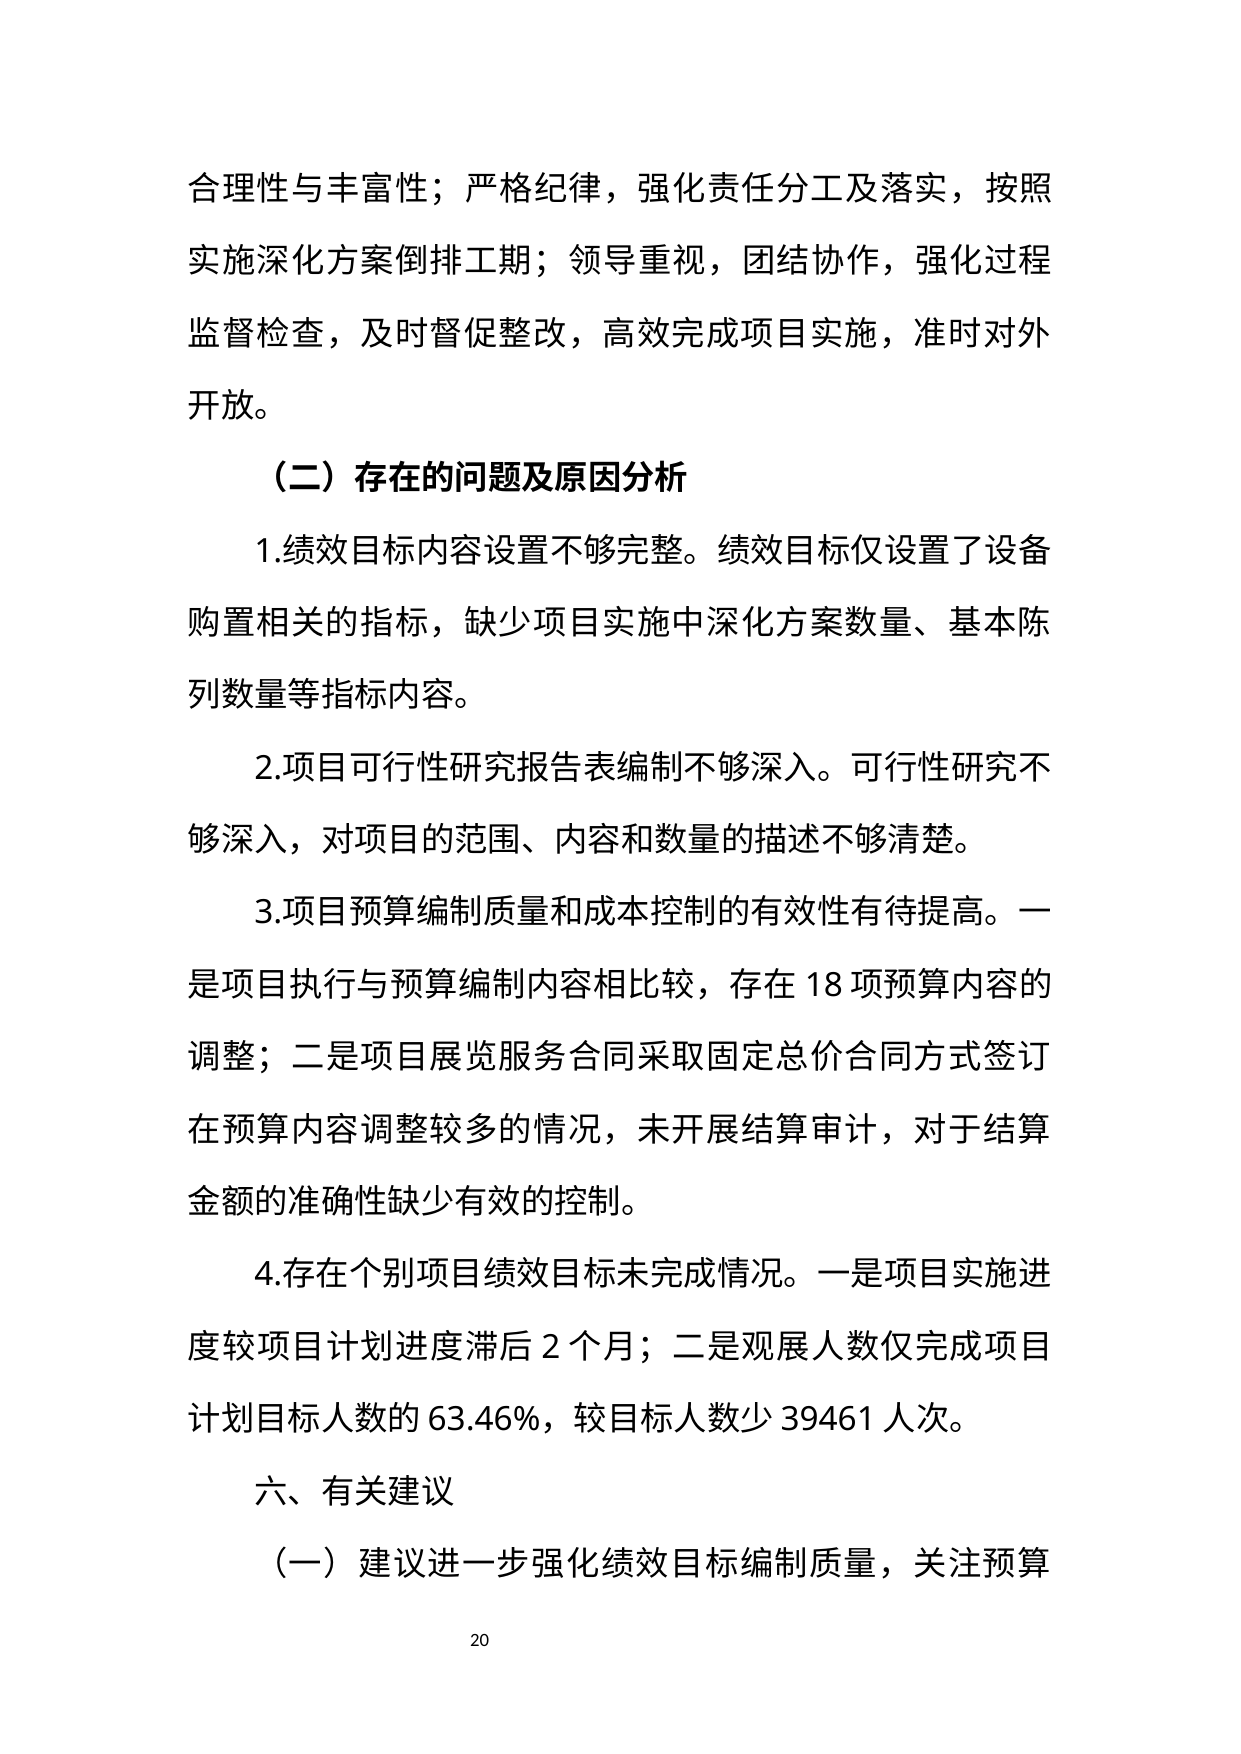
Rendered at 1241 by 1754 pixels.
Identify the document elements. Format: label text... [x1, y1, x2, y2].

text 2.项目可行性研究报告表编制不够深入。可行性研究不够深入，对项目的范围、内容和数量的描述不够清楚。 [187, 741, 1053, 861]
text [187, 162, 1053, 427]
text 3.项目预算编制质量和成本控制的有效性有待提高。一是项目执行与预算编制内容相比较，存在18项预算内容的调整；二是项目展览服务合同采取固定总价合同方式签订，在预算内容调整较多的情况，未开展结算审计，对于结算金额的准确性缺少有效的控制。 [187, 885, 1053, 1223]
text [187, 1537, 1053, 1585]
subtitle 六、有关建议 [187, 1465, 1053, 1513]
text 4.存在个别项目绩效目标未完成情况。一是项目实施进度较项目计划进度滞后2个月；二是观展人数仅完成项目计划目标人数的63.46%，较目标人数少39461人次。 [187, 1247, 1053, 1441]
text 1.绩效目标内容设置不够完整。绩效目标仅设置了设备购置相关的指标，缺少项目实施中深化方案数量、基本陈列数量等指标内容。 [187, 523, 1053, 716]
list 存在的问题及原因分析 [187, 451, 1053, 499]
